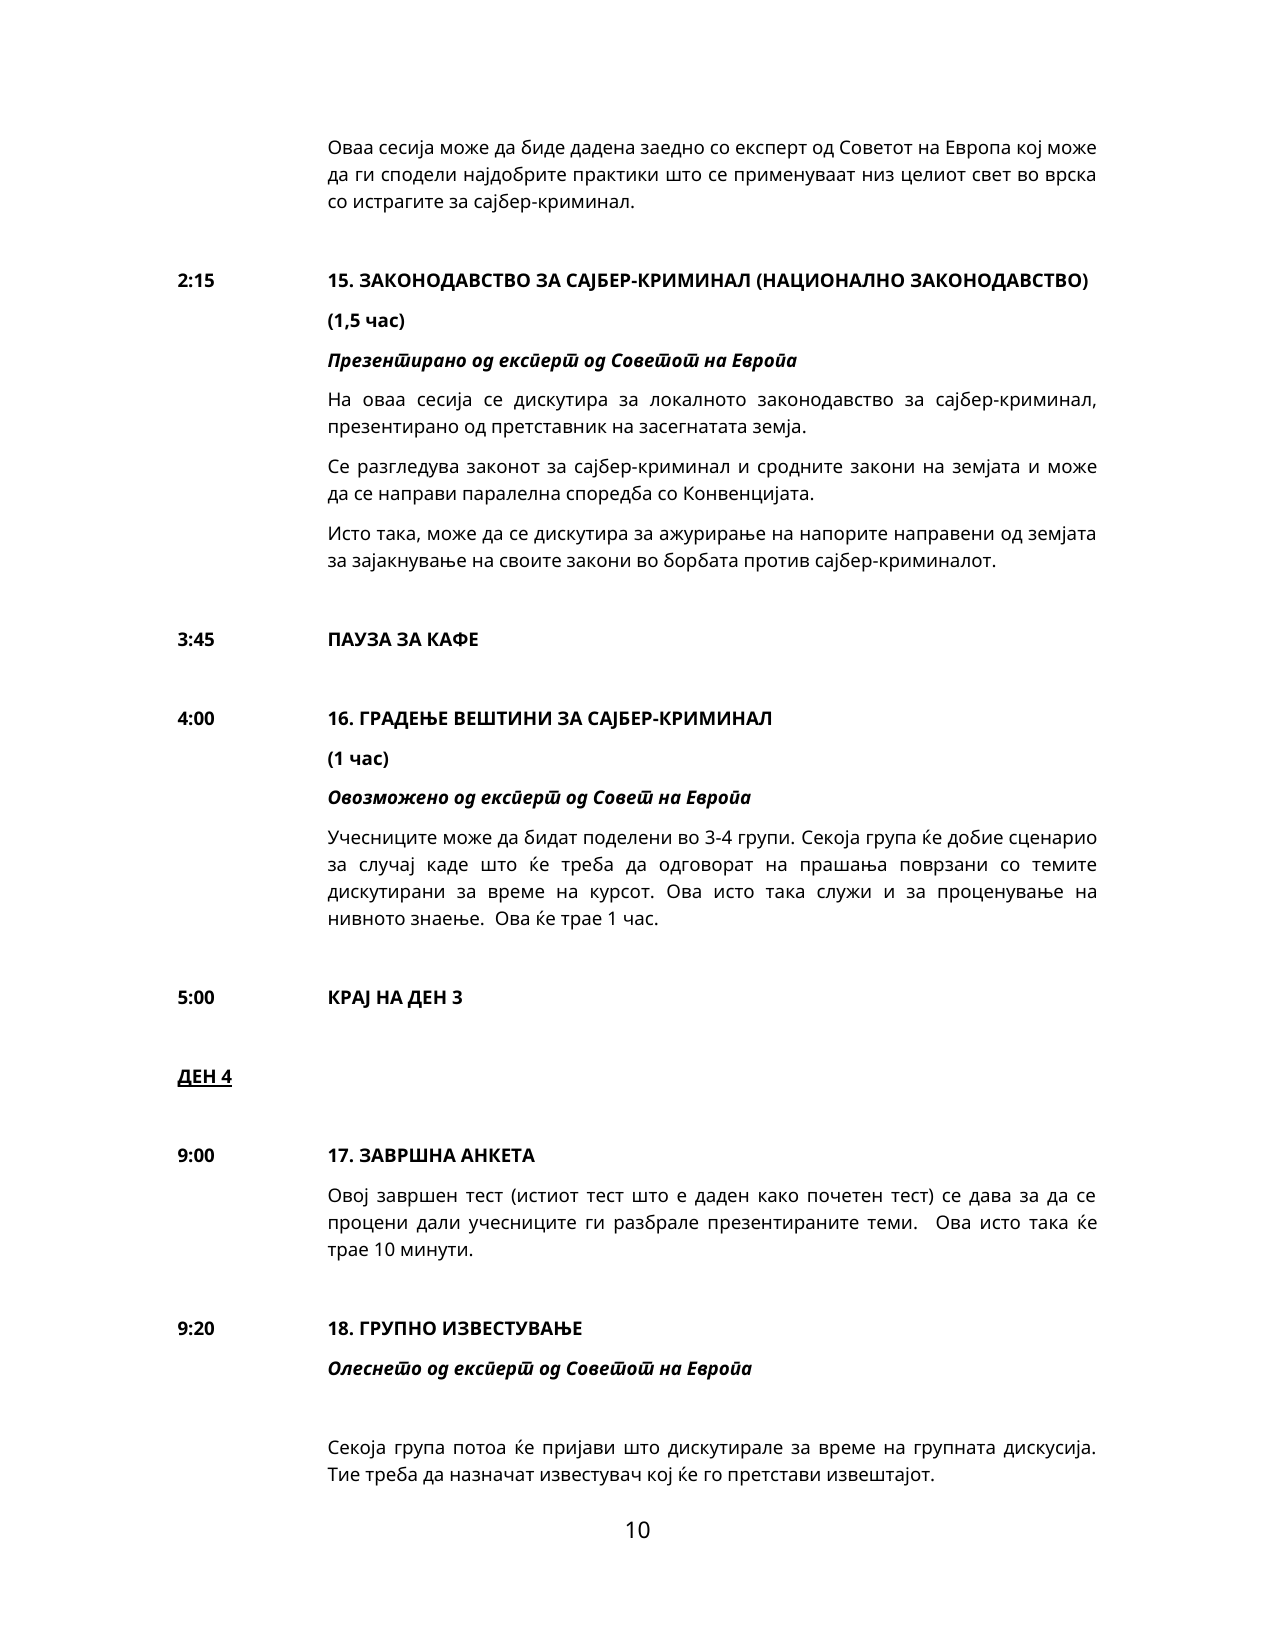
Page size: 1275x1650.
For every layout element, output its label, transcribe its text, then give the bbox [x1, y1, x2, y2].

text 9:00 17. ЗАВРШНА АНКЕТА [177, 1141, 1098, 1168]
text 3:45 ПАУЗА ЗА КАФЕ [177, 624, 1098, 652]
text 4:00 16. ГРАДЕЊЕ ВЕШТИНИ ЗА САЈБЕР-КРИМИНАЛ [177, 704, 1098, 731]
text Исто така, може да се дискутира за ажурирање на напорите направени од земјата за зајакнување на своите закони во борбата против сајбер-криминалот. [327, 518, 1098, 572]
text Секоја група потоа ќе пријави што дискутирале за време на групната дискусија. Тие треба да назначат известувач кој ќе го претстави извештајот. [327, 1433, 1098, 1487]
text Овозможено од експерт од Совет на Европа [177, 783, 1098, 810]
text 5:00 КРАЈ НА ДЕН 3 [177, 983, 1098, 1010]
text 2:15 15. ЗАКОНОДАВСТВО ЗА САЈБЕР-КРИМИНАЛ (НАЦИОНАЛНО ЗАКОНОДАВСТВО) [177, 266, 1098, 293]
text Олеснето од експерт од Советот на Европа [177, 1354, 1098, 1381]
text Се разгледува законот за сајбер-криминал и сродните закони на земјата и може да се направи паралелна споредба со Конвенцијата. [327, 452, 1098, 506]
text (1 час) [177, 743, 1098, 770]
text На оваа сесија се дискутира за локалното законодавство за сајбер-криминал, презентирано од претставник на засегнатата земја. [327, 385, 1098, 439]
text Оваа сесија може да биде дадена заедно со експерт од Советот на Европа кој може да ги сподели најдобрите практики што се применуваат низ целиот свет во врска со истрагите за сајбер-криминал. [327, 133, 1098, 214]
text ДЕН 4 [177, 1062, 1098, 1089]
text (1,5 час) [327, 306, 1098, 333]
text Презентирано од експерт од Советот на Европа [327, 345, 1098, 372]
text Учесниците може да бидат поделени во 3-4 групи. Секоја група ќе добие сценарио за случај каде што ќе треба да одговорат на прашања поврзани со темите дискутирани за време на курсот. Ова исто така служи и за проценување на нивното знаење. Ова ќе трае 1 час. [327, 822, 1098, 931]
text Овој завршен тест (истиот тест што е даден како почетен тест) се дава за да се процени дали учесниците ги разбрале презентираните теми. Ова исто така ќе трае 10 минути. [327, 1181, 1098, 1262]
text 9:20 18. ГРУПНО ИЗВЕСТУВАЊЕ [177, 1314, 1098, 1341]
